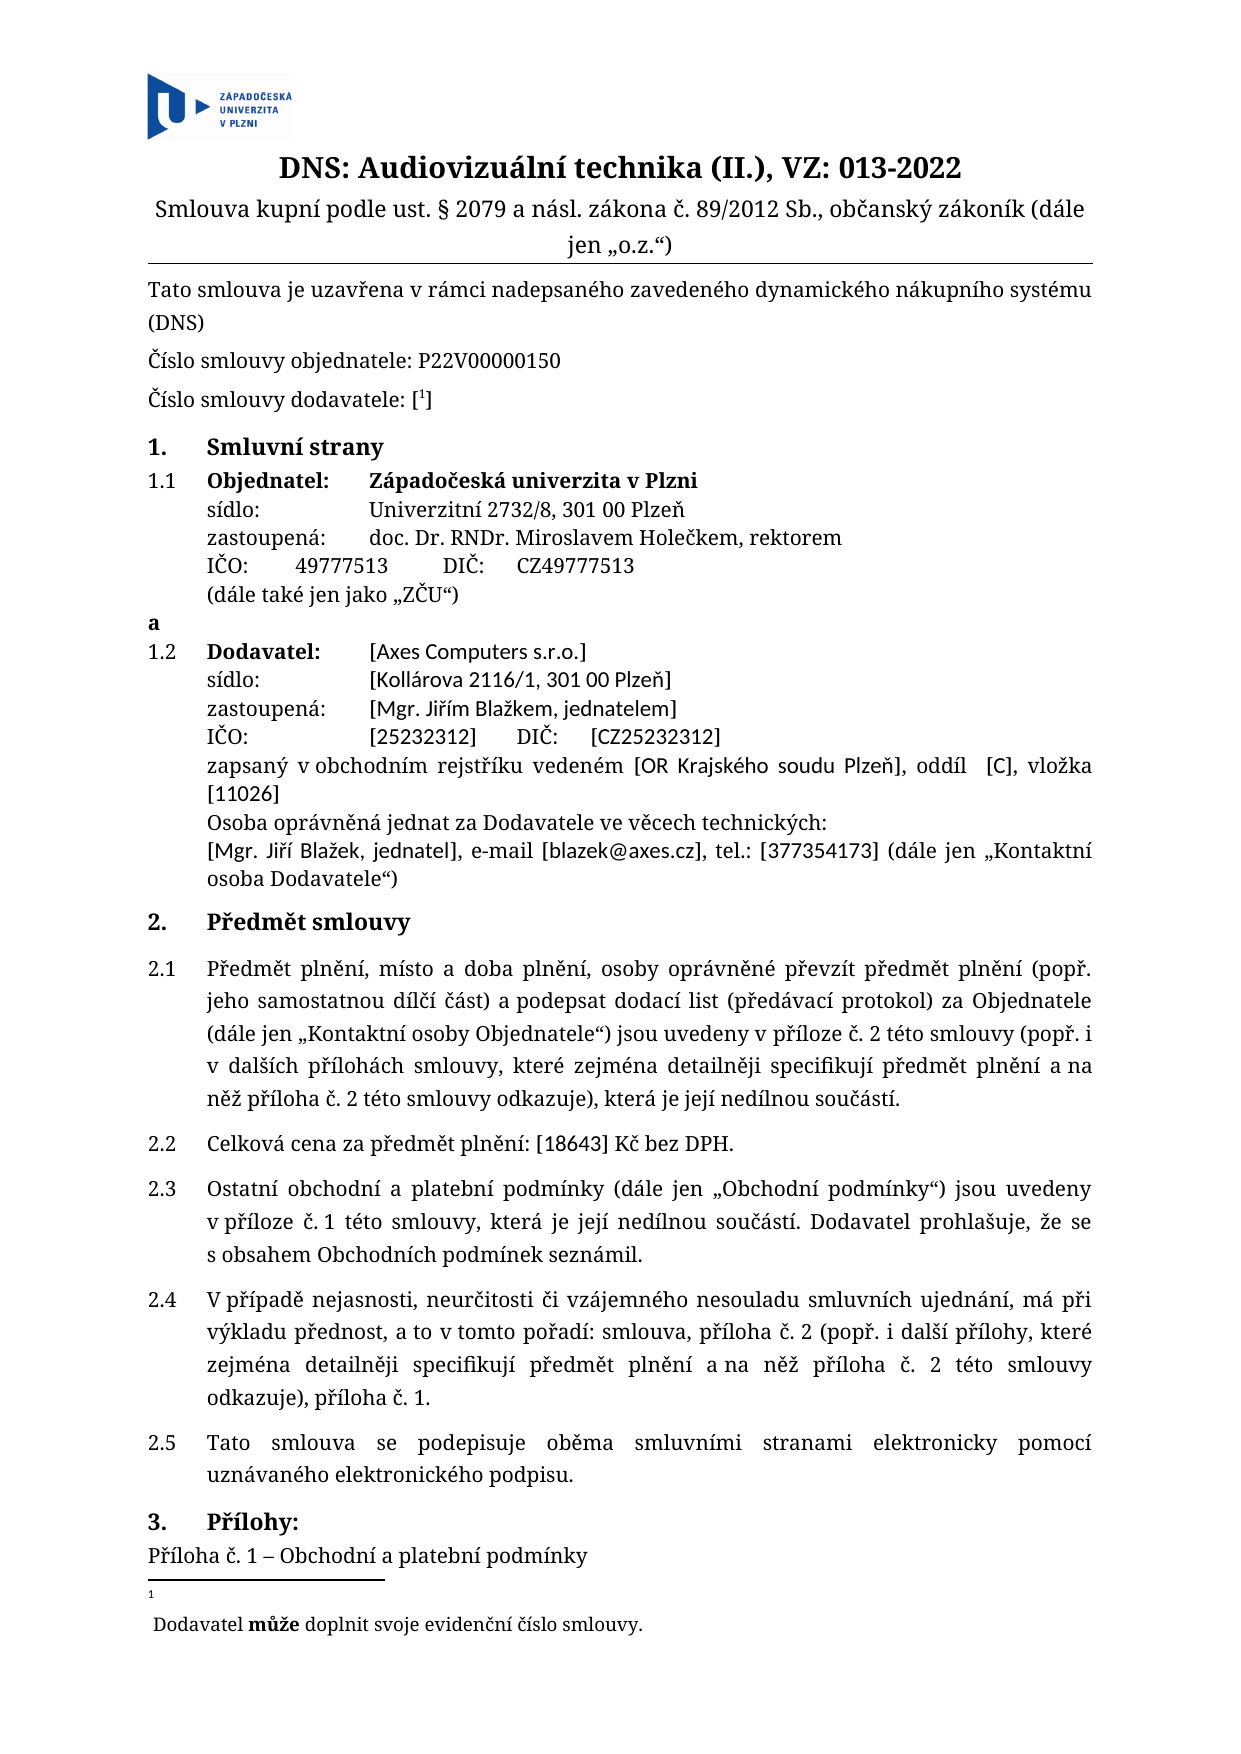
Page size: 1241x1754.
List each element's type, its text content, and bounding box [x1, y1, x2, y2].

text (dále také jen jako „ZČU“) [207, 580, 1093, 608]
text zastoupená: [Mgr. Jiřím Blažkem, jednatelem] [207, 694, 1093, 722]
list Tato smlouva se podepisuje oběma smluvními stranami elektronicky pomocí uznávaného elektronického podpisu. [148, 1428, 1093, 1489]
text Tato smlouva je uzavřena v rámci nadepsaného zavedeného dynamického nákupního systému (DNS) [148, 275, 1093, 336]
text zastoupená: doc. Dr. RNDr. Miroslavem Holečkem, rektorem [207, 523, 1093, 552]
text zapsaný v obchodním rejstříku vedeném [OR Krajského soudu Plzeň], oddíl [C], vložka [11026] [207, 751, 1093, 808]
list Smluvní strany [148, 430, 1093, 462]
text sídlo: Univerzitní 2732/8, 301 00 Plzeň [207, 495, 1093, 523]
picture [147, 73, 292, 140]
list Přílohy: [148, 1505, 1093, 1537]
list Dodavatel: [Axes Computers s.r.o.] [148, 637, 1093, 665]
text Smlouva kupní podle ust. § 2079 a násl. zákona č. 89/2012 Sb., občanský zákoník (dále jen „o.z.“) [148, 193, 1093, 263]
list Předmět plnění, místo a doba plnění, osoby oprávněné převzít předmět plnění (popř. jeho samostatnou dílčí část) a podepsat dodací list (předávací protokol) za Objednatele (dále jen „Kontaktní osoby Objednatele“) jsou uvedeny v příloze č. 2 této smlouvy (popř. i v dalších přílohách smlouvy, které zejména detailněji specifikují předmět plnění a na něž příloha č. 2 této smlouvy odkazuje), která je její nedílnou součástí. [148, 954, 1093, 1113]
text DNS: Audiovizuální technika (II.), VZ: 013-2022 [148, 148, 1093, 187]
text sídlo: [Kollárova 2116/1, 301 00 Plzeň] [207, 665, 1093, 694]
list Předmět smlouvy [148, 905, 1093, 937]
list Celková cena za předmět plnění: [18643] Kč bez DPH. [148, 1129, 1093, 1158]
list V případě nejasnosti, neurčitosti či vzájemného nesouladu smluvních ujednání, má při výkladu přednost, a to v tomto pořadí: smlouva, příloha č. 2 (popř. i další přílohy, které zejména detailněji specifikují předmět plnění a na něž příloha č. 2 této smlouvy odkazuje), příloha č. 1. [148, 1285, 1093, 1411]
text IČO: 49777513 DIČ: CZ49777513 [207, 552, 1093, 580]
text IČO: [25232312] DIČ: [CZ25232312] [207, 722, 1093, 751]
text [Mgr. Jiří Blažek, jednatel], e-mail [blazek@axes.cz], tel.: [377354173] (dále jen „Kontaktní osoba Dodavatele“) [207, 836, 1093, 893]
text Příloha č. 1 – Obchodní a platební podmínky [148, 1541, 1093, 1570]
list Ostatní obchodní a platební podmínky (dále jen „Obchodní podmínky“) jsou uvedeny v příloze č. 1 této smlouvy, která je její nedílnou součástí. Dodavatel prohlašuje, že se s obsahem Obchodních podmínek seznámil. [148, 1174, 1093, 1268]
text Číslo smlouvy dodavatele: [] [148, 385, 1093, 414]
list Objednatel: Západočeská univerzita v Plzni [148, 466, 1093, 495]
text a [148, 608, 1093, 637]
text Osoba oprávněná jednat za Dodavatele ve věcech technických: [207, 808, 1093, 836]
text Číslo smlouvy objednatele: P22V00000150 [148, 346, 1093, 375]
